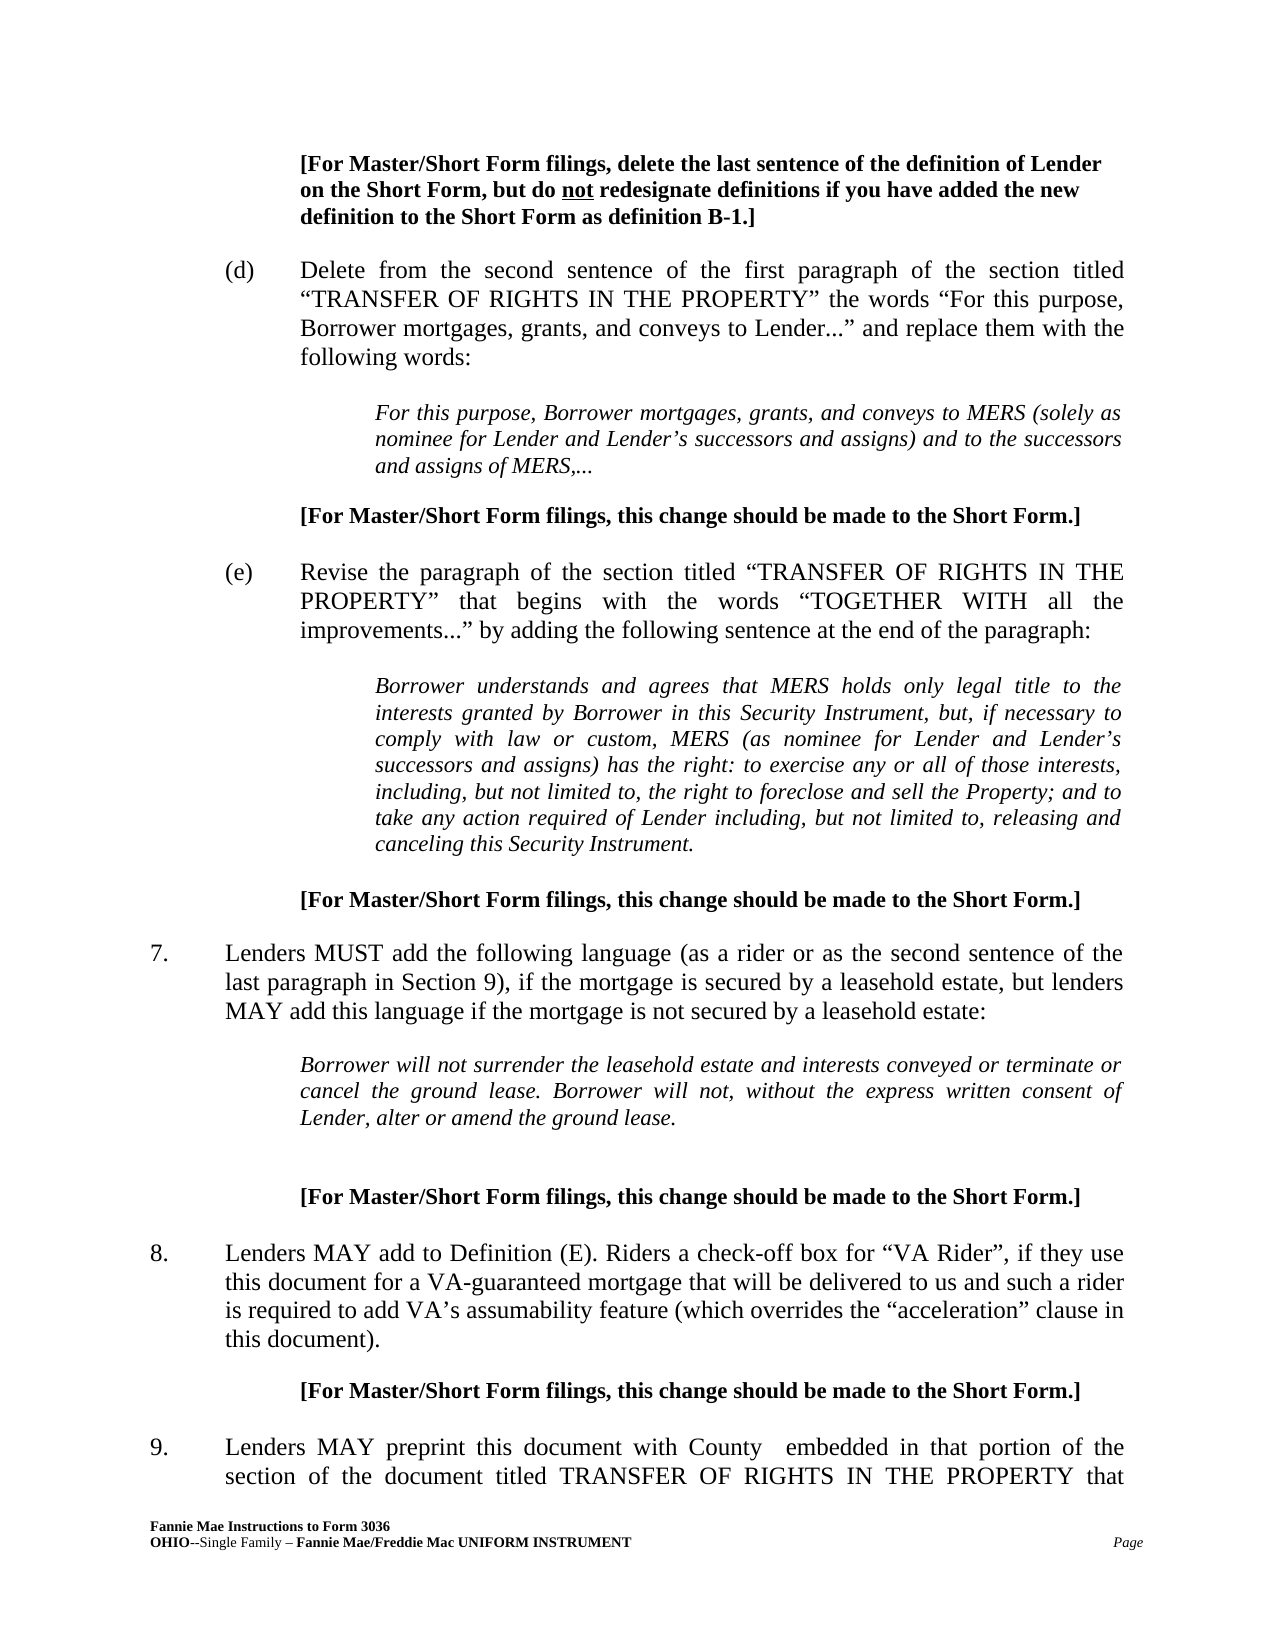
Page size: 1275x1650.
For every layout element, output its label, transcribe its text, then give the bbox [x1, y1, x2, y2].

text [For Master/Short Form filings, this change should be made to the Short Form.] [225, 1377, 1125, 1403]
text [For Master/Short Form filings, this change should be made to the Short Form.] [225, 1183, 1125, 1209]
text (d) Delete from the second sentence of the first paragraph of the section titled “TRANSFER OF RIGHTS IN THE PROPERTY” the words “For this purpose, Borrower mortgages, grants, and conveys to Lender...” and replace them with the following words: [225, 255, 1125, 370]
text [For Master/Short Form filings, delete the last sentence of the definition of Lender on the Short Form, but do not redesignate definitions if you have added the new definition to the Short Form as definition B-1.] [300, 150, 1125, 229]
text [For Master/Short Form filings, this change should be made to the Short Form.] [225, 502, 1125, 529]
text Borrower understands and agrees that MERS holds only legal title to the interests granted by Borrower in this Security Instrument, but, if necessary to comply with law or custom, MERS (as nominee for Lender and Lender’s successors and assigns) has the right: to exercise any or all of those interests, including, but not limited to, the right to foreclose and sell the Property; and to take any action required of Lender including, but not limited to, releasing and canceling this Security Instrument. [375, 672, 1125, 857]
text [150, 1432, 1125, 1489]
text [For Master/Short Form filings, this change should be made to the Short Form.] [225, 886, 1125, 912]
text For this purpose, Borrower mortgages, grants, and conveys to MERS (solely as nominee for Lender and Lender’s successors and assigns) and to the successors and assigns of MERS,... [375, 399, 1125, 478]
text 7. Lenders MUST add the following language (as a rider or as the second sentence of the last paragraph in Section 9), if the mortgage is secured by a leasehold estate, but lenders add this language if the mortgage is not secured by a leasehold estate: [150, 938, 1125, 1024]
text 8. Lenders add to Definition (E). Riders a check-off box for “VA Rider”, if they use this document for a VA-guaranteed mortgage that will be delivered to us and such a rider is required to add VA’s assumability feature (which overrides the “acceleration” clause in this document). [150, 1238, 1125, 1353]
text Borrower will not surrender the leasehold estate and interests conveyed or terminate or cancel the ground lease. Borrower will not, without the express written consent of Lender, alter or amend the ground lease. [300, 1051, 1125, 1130]
text (e) Revise the paragraph of the section titled “TRANSFER OF RIGHTS IN THE PROPERTY” that begins with the words “TOGETHER WITH all the improvements...” by adding the following sentence at the end of the paragraph: [225, 557, 1125, 644]
